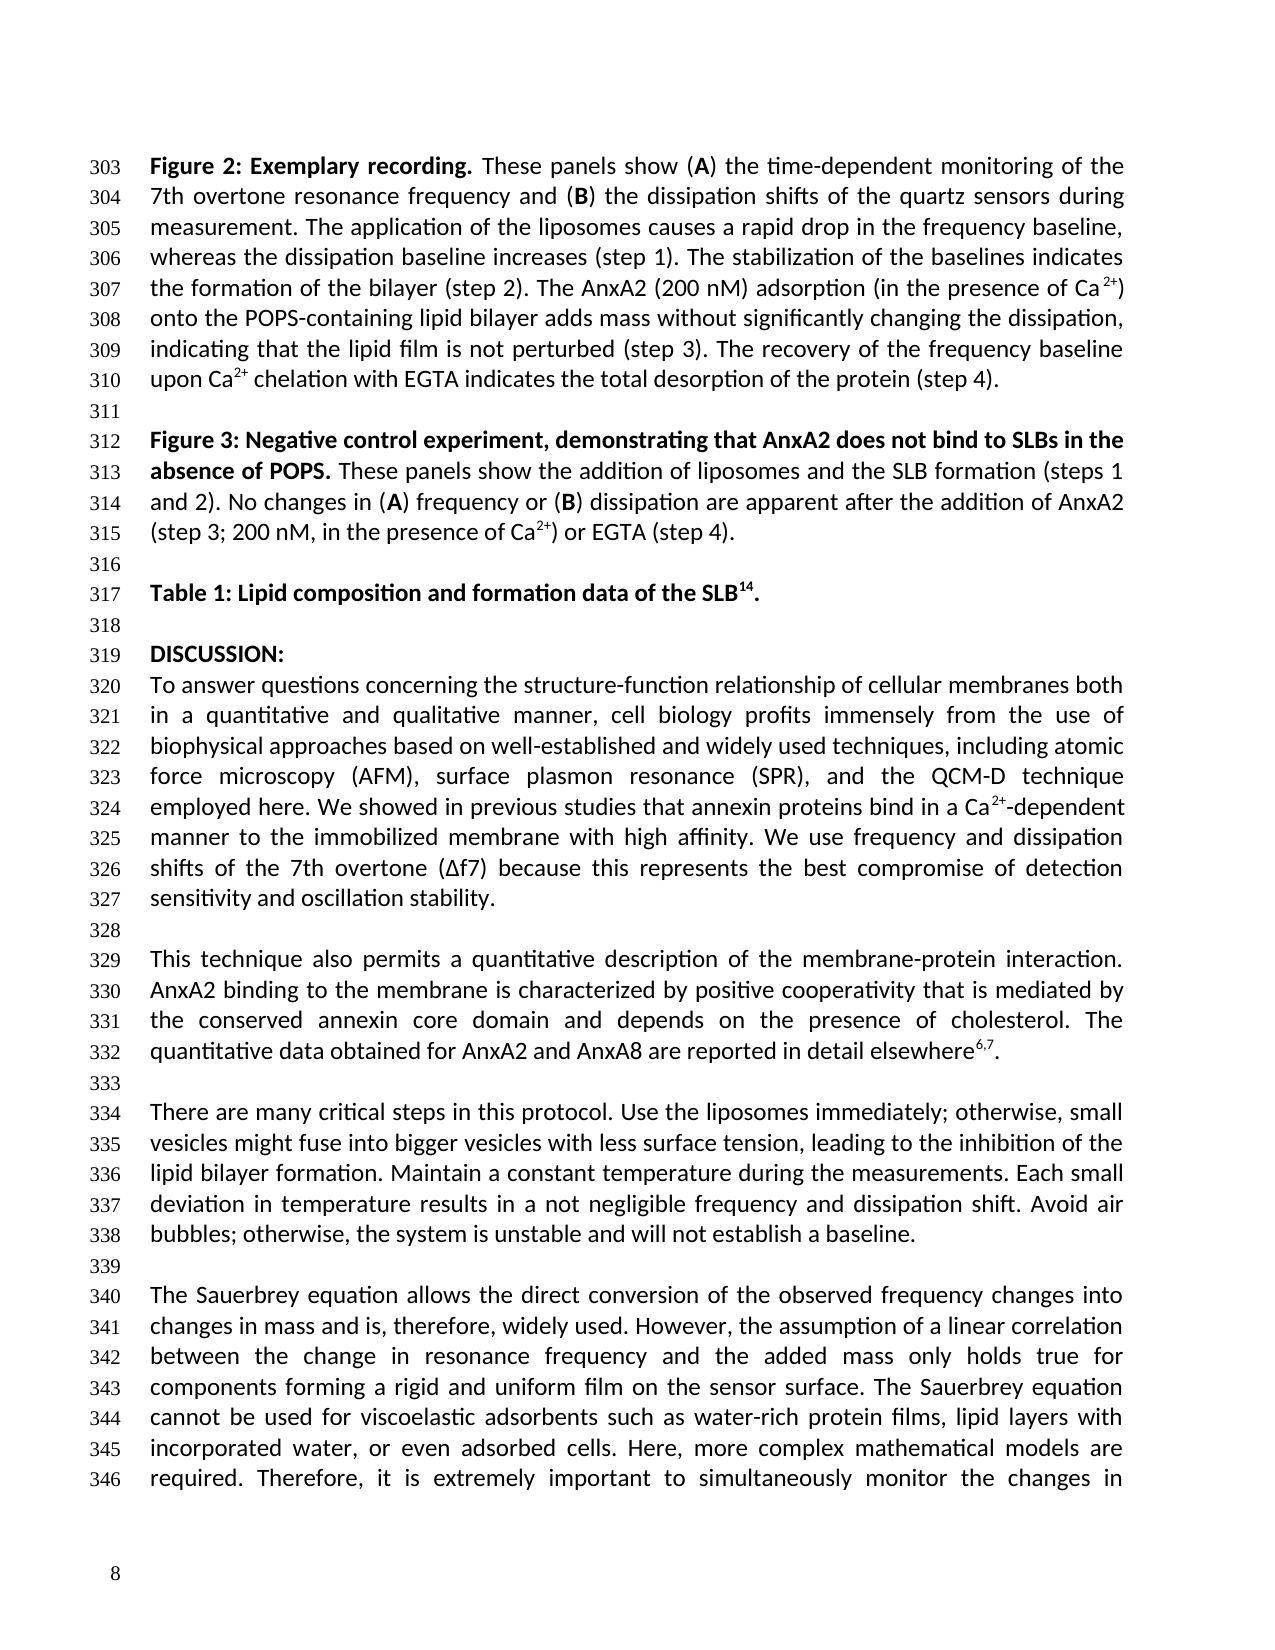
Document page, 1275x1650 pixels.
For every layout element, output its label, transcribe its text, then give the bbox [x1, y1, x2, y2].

list There are many critical steps in this protocol. Use the liposomes immediately; otherwise, small vesicles might fuse into bigger vesicles with less surface tension, leading to the inhibition of the lipid bilayer formation. Maintain a constant temperature during the measurements. Each small deviation in temperature results in a not negligible frequency and dissipation shift. Avoid air bubbles; otherwise, the system is unstable and will not establish a baseline. [150, 1096, 1125, 1249]
text DISCUSSION: [150, 638, 1125, 669]
text This technique also permits a quantitative description of the membrane-protein interaction. AnxA2 binding to the membrane is characterized by positive cooperativity that is mediated by the conserved annexin core domain and depends on the presence of cholesterol. The quantitative data obtained for AnxA2 and AnxA8 are reported in detail elsewhere6,7. [150, 943, 1125, 1066]
text Figure 3: Negative control experiment, demonstrating that AnxA2 does not bind to SLBs in the absence of POPS. These panels show the addition of liposomes and the SLB formation (steps 1 and 2). No changes in (A) frequency or (B) dissipation are apparent after the addition of AnxA2 (step 3; 200 nM, in the presence of Ca2+) or EGTA (step 4). [150, 425, 1125, 547]
text Table 1: Lipid composition and formation data of the SLB14. [150, 577, 1125, 608]
text To answer questions concerning the structure-function relationship of cellular membranes both in a quantitative and qualitative manner, cell biology profits immensely from the use of biophysical approaches based on well-established and widely used techniques, including atomic force microscopy (AFM), surface plasmon resonance (SPR), and the QCM-D technique employed here. We showed in previous studies that annexin proteins bind in a Ca2+-dependent manner to the immobilized membrane with high affinity. We use frequency and dissipation shifts of the 7th overtone (Δf7) because this represents the best compromise of detection sensitivity and oscillation stability. [150, 669, 1125, 913]
text Figure 2: Exemplary recording. These panels show (A) the time-dependent monitoring of the 7th overtone resonance frequency and (B) the dissipation shifts of the quartz sensors during measurement. The application of the liposomes causes a rapid drop in the frequency baseline, whereas the dissipation baseline increases (step 1). The stabilization of the baselines indicates the formation of the bilayer (step 2). The AnxA2 (200 nM) adsorption (in the presence of Ca2+) onto the POPS-containing lipid bilayer adds mass without significantly changing the dissipation, indicating that the lipid film is not perturbed (step 3). The recovery of the frequency baseline upon Ca2+ chelation with EGTA indicates the total desorption of the protein (step 4). [150, 150, 1125, 394]
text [150, 1279, 1125, 1493]
